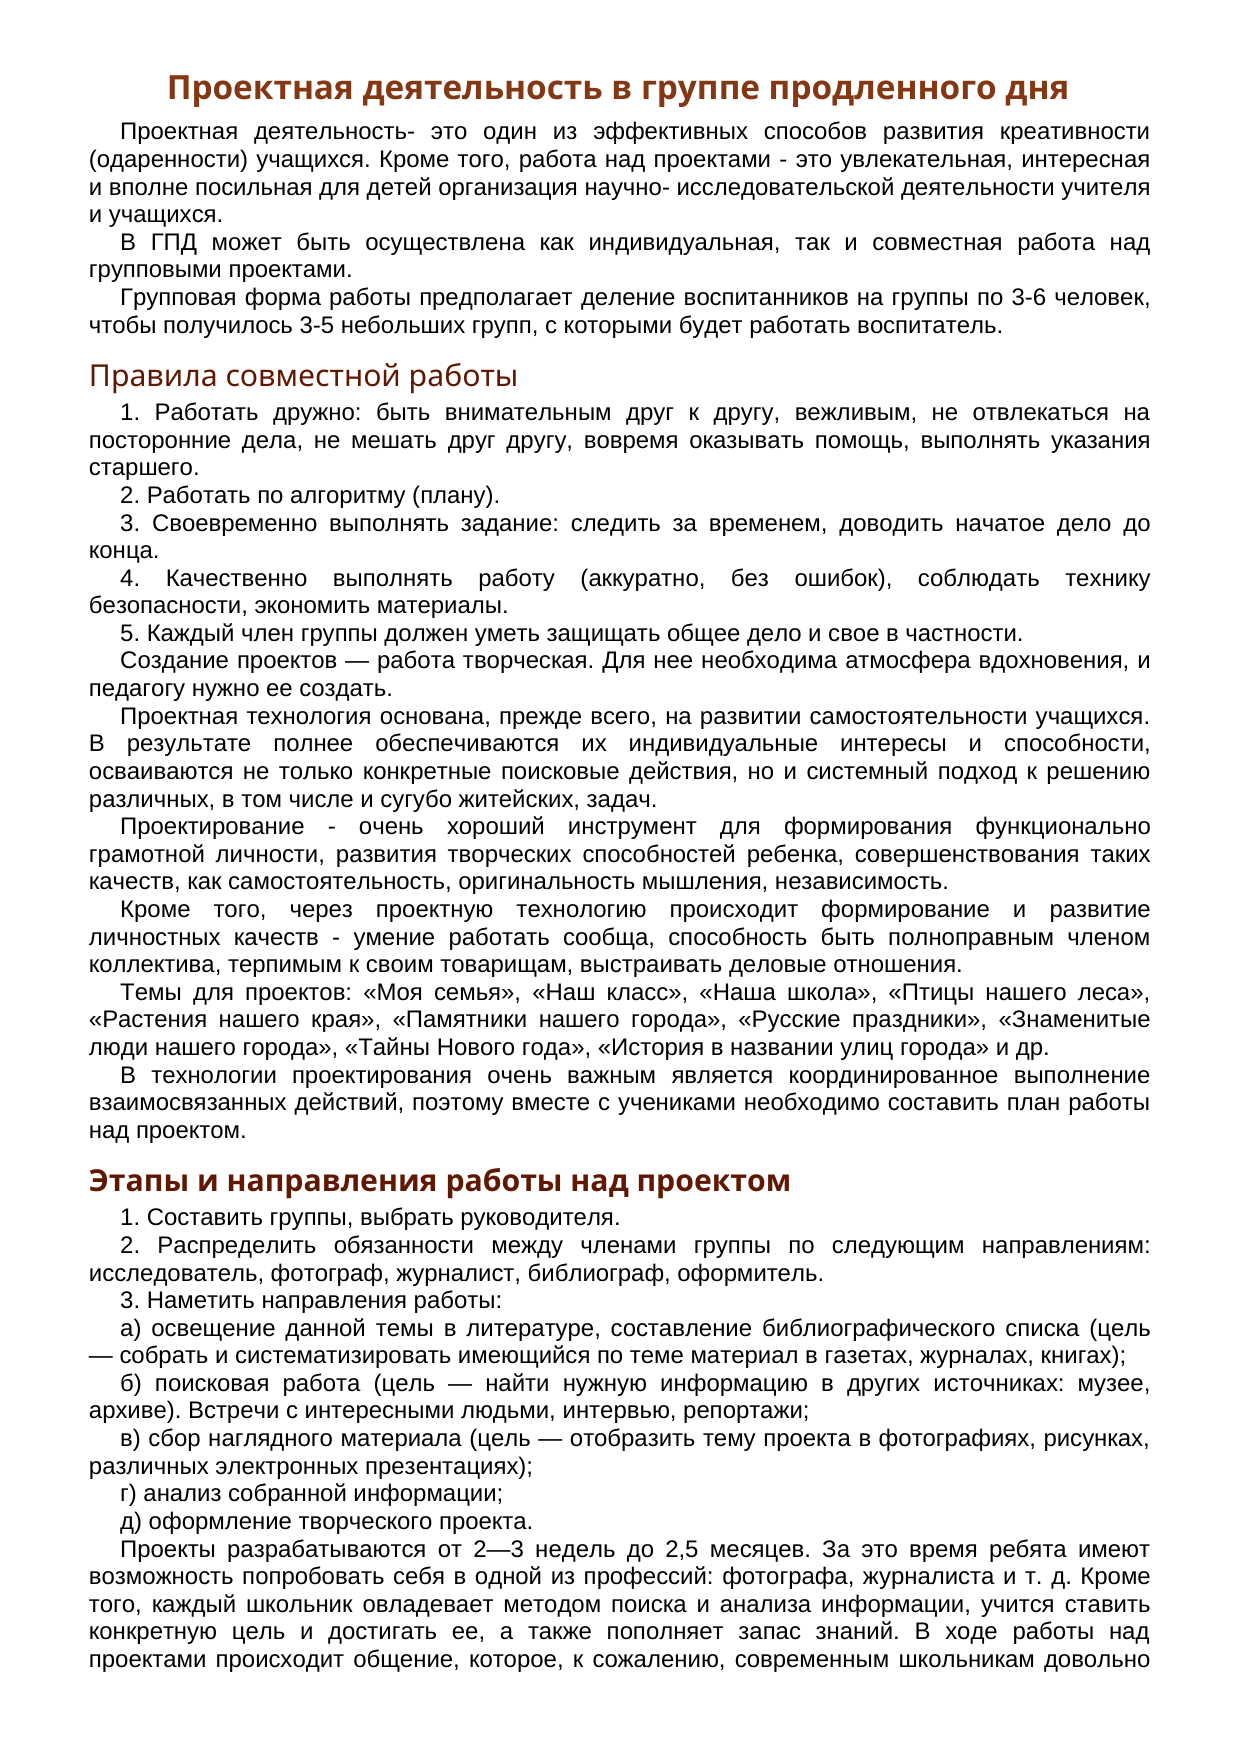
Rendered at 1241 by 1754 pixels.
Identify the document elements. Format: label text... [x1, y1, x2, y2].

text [89, 1534, 1152, 1672]
text 2. Распределить обязанности между членами группы по следующим направлениям: исследователь, фотограф, журналист, библиограф, оформитель. [89, 1231, 1152, 1286]
text д) оформление творческого проекта. [89, 1507, 1152, 1534]
text Правила совместной работы [89, 354, 1152, 395]
text 3. Своевременно выполнять задание: следить за временем, доводить начатое дело до конца. [89, 508, 1152, 564]
text Кроме того, через проектную технологию происходит формирование и развитие личностных качеств - умение работать сообща, способность быть полноправным членом коллектива, терпимым к своим товарищам, выстраивать деловые отношения. [89, 895, 1152, 978]
text 3. Наметить направления работы: [89, 1286, 1152, 1314]
text В технологии проектирования очень важным является координированное выполнение взаимосвязанных действий, поэтому вместе с учениками необходимо составить план работы над проектом. [89, 1061, 1152, 1143]
text Темы для проектов: «Моя семья», «Наш класс», «Наша школа», «Птицы нашего леса», «Растения нашего края», «Памятники нашего города», «Русские праздники», «Знаменитые люди нашего города», «Тайны Нового года», «История в названии улиц города» и др. [89, 978, 1152, 1061]
text 2. Работать по алгоритму (плану). [89, 481, 1152, 508]
text Проектная технология основана, прежде всего, на развитии самостоятельности учащихся. В результате полнее обеспечиваются их индивидуальные интересы и способности, осваиваются не только конкретные поисковые действия, но и системный подход к решению различных, в том числе и сугубо житейских, задач. [89, 702, 1152, 812]
text Проектная деятельность- это один из эффективных способов развития креативности (одаренности) учащихся. Кроме того, работа над проектами - это увлекательная, интересная и вполне посильная для детей организация научно- исследовательской деятельности учителя и учащихся. [89, 117, 1152, 228]
text б) поисковая работа (цель — найти нужную информацию в других источниках: музее, архиве). Встречи с интересными людьми, интервью, репортажи; [89, 1369, 1152, 1424]
text г) анализ собранной информации; [89, 1479, 1152, 1507]
text в) сбор наглядного материала (цель — отобразить тему проекта в фотографиях, рисунках, различных электронных презентациях); [89, 1424, 1152, 1479]
text В ГПД может быть осуществлена как индивидуальная, так и совместная работа над групповыми проектами. [89, 228, 1152, 283]
text Проектная деятельность в группе продленного дня [89, 64, 1152, 109]
text Создание проектов — работа творческая. Для нее необходима атмосфера вдохновения, и педагогу нужно ее создать. [89, 646, 1152, 702]
text Проектирование - очень хороший инструмент для формирования функционально грамотной личности, развития творческих способностей ребенка, совершенствования таких качеств, как самостоятельность, оригинальность мышления, независимость. [89, 812, 1152, 895]
text а) освещение данной темы в литературе, составление библиографического списка (цель — собрать и систематизировать имеющийся по теме материал в газетах, журналах, книгах); [89, 1314, 1152, 1369]
text 1. Работать дружно: быть внимательным друг к другу, вежливым, не отвлекаться на посторонние дела, не мешать друг другу, вовремя оказывать помощь, выполнять указания старшего. [89, 398, 1152, 481]
text 5. Каждый член группы должен уметь защищать общее дело и свое в частности. [89, 619, 1152, 646]
text Этапы и направления работы над проектом [89, 1159, 1152, 1200]
text 4. Качественно выполнять работу (аккуратно, без ошибок), соблюдать технику безопасности, экономить материалы. [89, 564, 1152, 619]
text Групповая форма работы предполагает деление воспитанников на группы по 3-6 человек, чтобы получилось 3-5 небольших групп, с которыми будет работать воспитатель. [89, 283, 1152, 338]
text 1. Составить группы, выбрать руководителя. [89, 1203, 1152, 1231]
